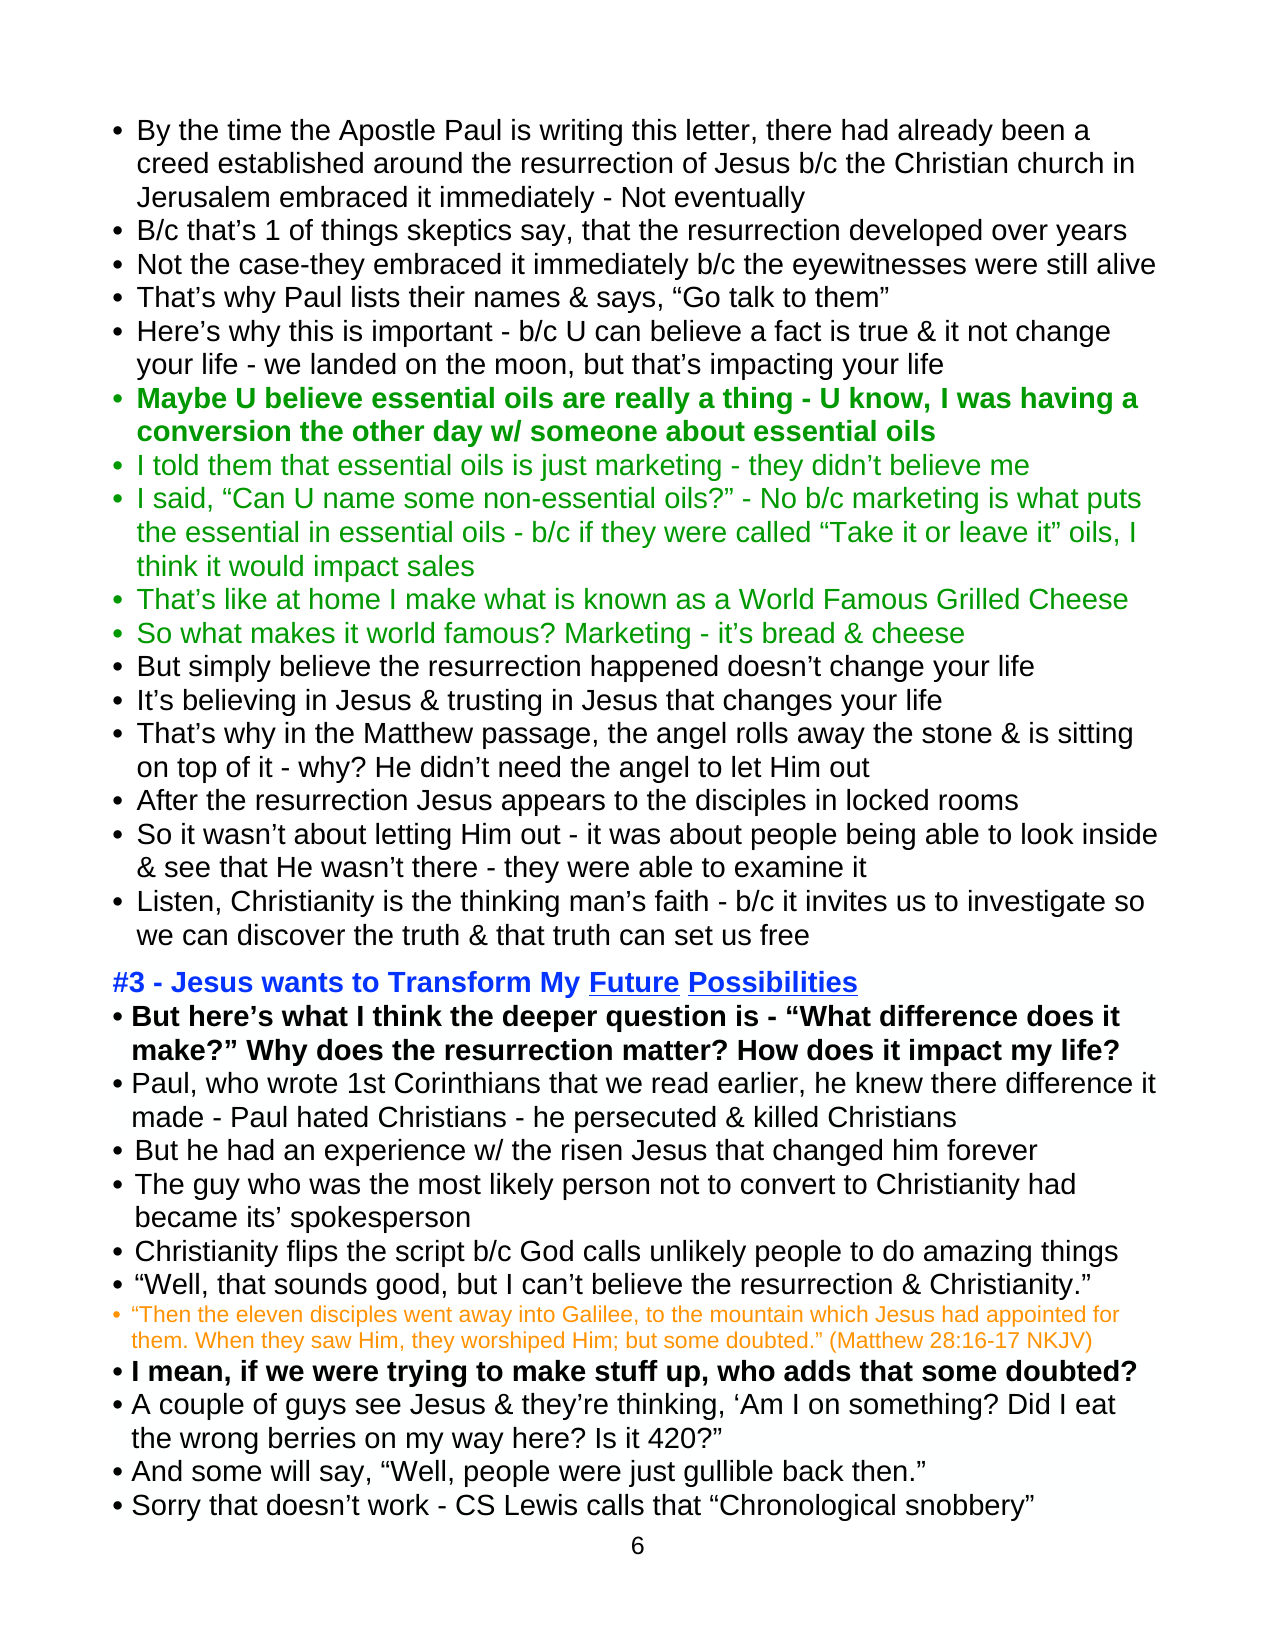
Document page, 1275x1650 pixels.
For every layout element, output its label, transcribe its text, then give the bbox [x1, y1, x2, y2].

list Here’s why this is important - b/c U can believe a fact is true & it not change your life - we landed on the moon, but that’s impacting your life [112, 314, 1162, 381]
list I said, “Can U name some non-essential oils?” - No b/c marketing is what puts the essential in essential oils - b/c if they were called “Take it or leave it” oils, I think it would impact sales [112, 481, 1162, 582]
list So it wasn’t about letting Him out - it was about people being able to look inside & see that He wasn’t there - they were able to examine it [112, 817, 1162, 884]
list Sorry that doesn’t work - CS Lewis calls that “Chronological snobbery” [112, 1488, 1162, 1521]
list I told them that essential oils is just marketing - they didn’t believe me [112, 448, 1162, 481]
list So what makes it world famous? Marketing - it’s bread & cheese [112, 616, 1162, 649]
list The guy who was the most likely person not to convert to Christianity had became its’ spokesperson [112, 1167, 1162, 1234]
text #3 - Jesus wants to Transform My Future Possibilities [112, 965, 1162, 999]
list And some will say, “Well, people were just gullible back then.” [112, 1454, 1162, 1488]
list Not the case-they embraced it immediately b/c the eyewitnesses were still alive [112, 247, 1162, 280]
list Listen, Christianity is the thinking man’s faith - b/c it invites us to investigate so we can discover the truth & that truth can set us free [112, 884, 1162, 951]
list But he had an experience w/ the risen Jesus that changed him forever [112, 1133, 1162, 1167]
list After the resurrection Jesus appears to the disciples in locked rooms [112, 783, 1162, 817]
list “Then the eleven disciples went away into Galilee, to the mountain which Jesus had appointed for them. When they saw Him, they worshiped Him; but some doubted.” (Matthew 28:16-17 NKJV) [112, 1301, 1162, 1353]
list By the time the Apostle Paul is writing this letter, there had already been a creed established around the resurrection of Jesus b/c the Christian church in Jerusalem embraced it immediately - Not eventually [112, 112, 1162, 213]
list That’s why in the Matthew passage, the angel rolls away the stone & is sitting on top of it - why? He didn’t need the angel to let Him out [112, 716, 1162, 783]
list Paul, who wrote 1st Corinthians that we read earlier, he knew there difference it made - Paul hated Christians - he persecuted & killed Christians [112, 1066, 1162, 1133]
list Maybe U believe essential oils are really a thing - U know, I was having a conversion the other day w/ someone about essential oils [112, 381, 1162, 448]
list B/c that’s 1 of things skeptics say, that the resurrection developed over years [112, 213, 1162, 247]
list I mean, if we were trying to make stuff up, who adds that some doubted? [112, 1353, 1162, 1387]
list But simply believe the resurrection happened doesn’t change your life [112, 649, 1162, 683]
list That’s like at home I make what is known as a World Famous Grilled Cheese [112, 582, 1162, 616]
list That’s why Paul lists their names & says, “Go talk to them” [112, 280, 1162, 314]
list “Well, that sounds good, but I can’t believe the resurrection & Christianity.” [112, 1267, 1162, 1301]
list It’s believing in Jesus & trusting in Jesus that changes your life [112, 683, 1162, 716]
list A couple of guys see Jesus & they’re thinking, ‘Am I on something? Did I eat the wrong berries on my way here? Is it 420?” [112, 1387, 1162, 1454]
list Christianity flips the script b/c God calls unlikely people to do amazing things [112, 1234, 1162, 1267]
list But here’s what I think the deeper question is - “What difference does it make?” Why does the resurrection matter? How does it impact my life? [112, 999, 1162, 1066]
